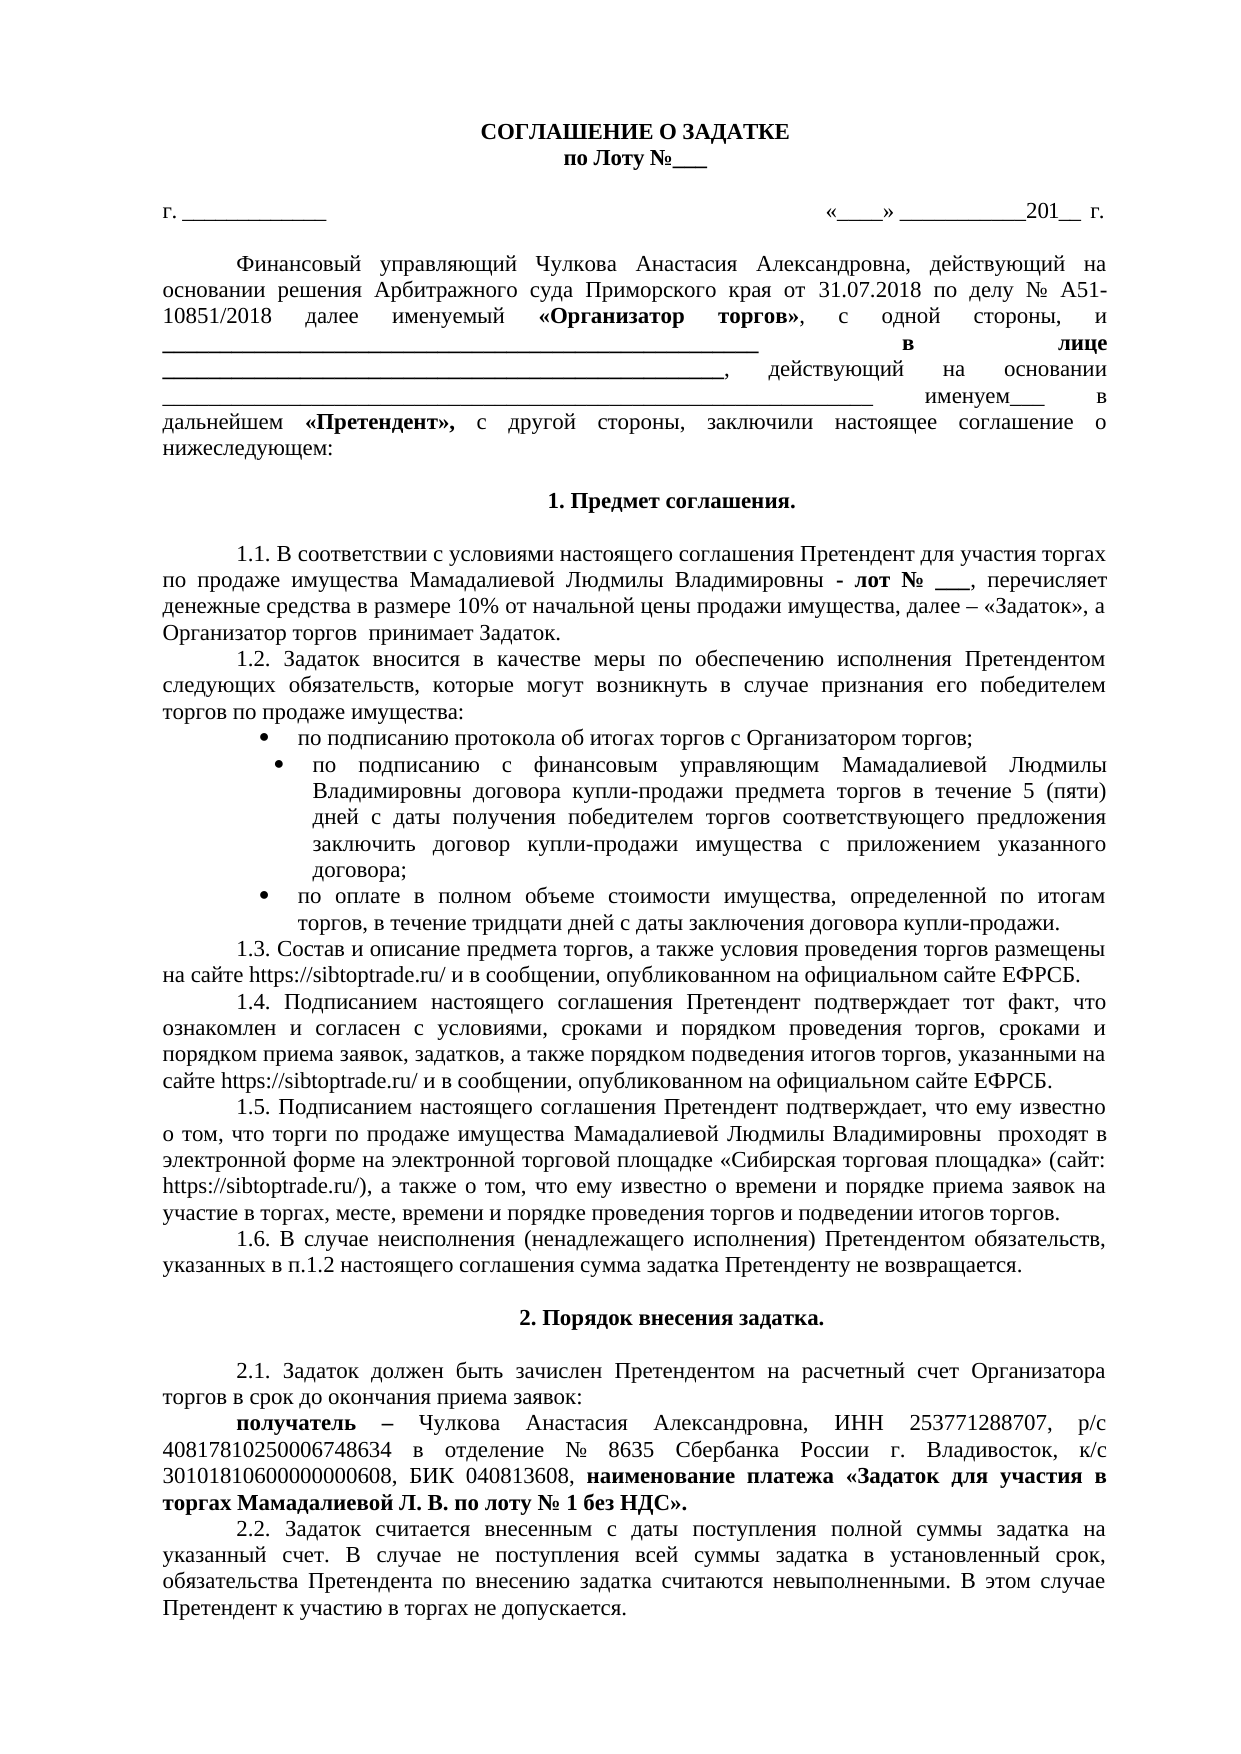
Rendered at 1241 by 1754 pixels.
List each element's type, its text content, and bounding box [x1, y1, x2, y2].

text 2. Порядок внесения задатка. [162, 1304, 1107, 1330]
text 2.1. Задаток должен быть зачислен Претендентом на расчетный счет Организатора торгов в срок до окончания приема заявок: [162, 1357, 1107, 1409]
text 2.2. Задаток считается внесенным с даты поступления полной суммы задатка на указанный счет. В случае не поступления всей суммы задатка в установленный срок, обязательства Претендента по внесению задатка считаются невыполненными. В этом случае Претендент к участию в торгах не допускается. [162, 1515, 1107, 1620]
text по Лоту №___ [162, 144, 1108, 171]
text Финансовый управляющий Чулкова Анастасия Александровна, действующий на основании решения Арбитражного суда Приморского края от 31.07.2018 по делу № А51-10851/2018 далее именуемый «Организатор торгов», с одной стороны, и ____________________________________________________ в лице _________________________________________________, действующий на основании ______________________________________________________________ именуем___ в дальнейшем «Претендент», с другой стороны, заключили настоящее соглашение о нижеследующем: [162, 250, 1107, 461]
text 1.1. В соответствии с условиями настоящего соглашения Претендент для участия торгах по продаже имущества Мамадалиевой Людмилы Владимировны - лот № ___, перечисляет денежные средства в размере 10% от начальной цены продажи имущества, далее – «Задаток», а Организатор торгов принимает Задаток. [162, 540, 1107, 645]
list по подписанию протокола об итогах торгов с Организатором торгов; [260, 724, 1107, 751]
text 1. Предмет соглашения. [162, 487, 1107, 513]
text получатель – Чулкова Анастасия Александровна, ИНН 253771288707, р/с 40817810250006748634 в отделение № 8635 Сбербанка России г. Владивосток, к/с 30101810600000000608, БИК 040813608, наименование платежа «Задаток для участия в торгах Мамадалиевой Л. В. по лоту № 1 без НДС». [162, 1409, 1107, 1515]
list по оплате в полном объеме стоимости имущества, определенной по итогам торгов, в течение тридцати дней с даты заключения договора купли-продажи. [260, 882, 1107, 935]
text 1.4. Подписанием настоящего соглашения Претендент подтверждает тот факт, что ознакомлен и согласен с условиями, сроками и порядком проведения торгов, сроками и порядком приема заявок, задатков, а также порядком подведения итогов торгов, указанными на сайте https://sibtoptrade.ru/ и в сообщении, опубликованном на официальном сайте ЕФРСБ. [162, 988, 1107, 1093]
text 1.3. Состав и описание предмета торгов, а также условия проведения торгов размещены на сайте https://sibtoptrade.ru/ и в сообщении, опубликованном на официальном сайте ЕФРСБ. [162, 935, 1107, 988]
list по подписанию с финансовым управляющим Мамадалиевой Людмилы Владимировны договора купли-продажи предмета торгов в течение 5 (пяти) дней с даты получения победителем торгов соответствующего предложения заключить договор купли-продажи имущества с приложением указанного договора; [275, 751, 1107, 882]
text СОГЛАШЕНИЕ О ЗАДАТКЕ [162, 118, 1108, 144]
text 1.5. Подписанием настоящего соглашения Претендент подтверждает, что ему известно о том, что торги по продаже имущества Мамадалиевой Людмилы Владимировны проходят в электронной форме на электронной торговой площадке «Сибирская торговая площадка» (сайт: https://sibtoptrade.ru/), а также о том, что ему известно о времени и порядке приема заявок на участие в торгах, месте, времени и порядке проведения торгов и подведении итогов торгов. [162, 1093, 1107, 1225]
text 1.6. В случае неисполнения (ненадлежащего исполнения) Претендентом обязательств, указанных в п.1.2 настоящего соглашения сумма задатка Претенденту не возвращается. [162, 1225, 1107, 1278]
text 1.2. Задаток вносится в качестве меры по обеспечению исполнения Претендентом следующих обязательств, которые могут возникнуть в случае признания его победителем торгов по продаже имущества: [162, 645, 1107, 724]
text г. _____________ «____» ___________201__ г. [162, 197, 1108, 223]
